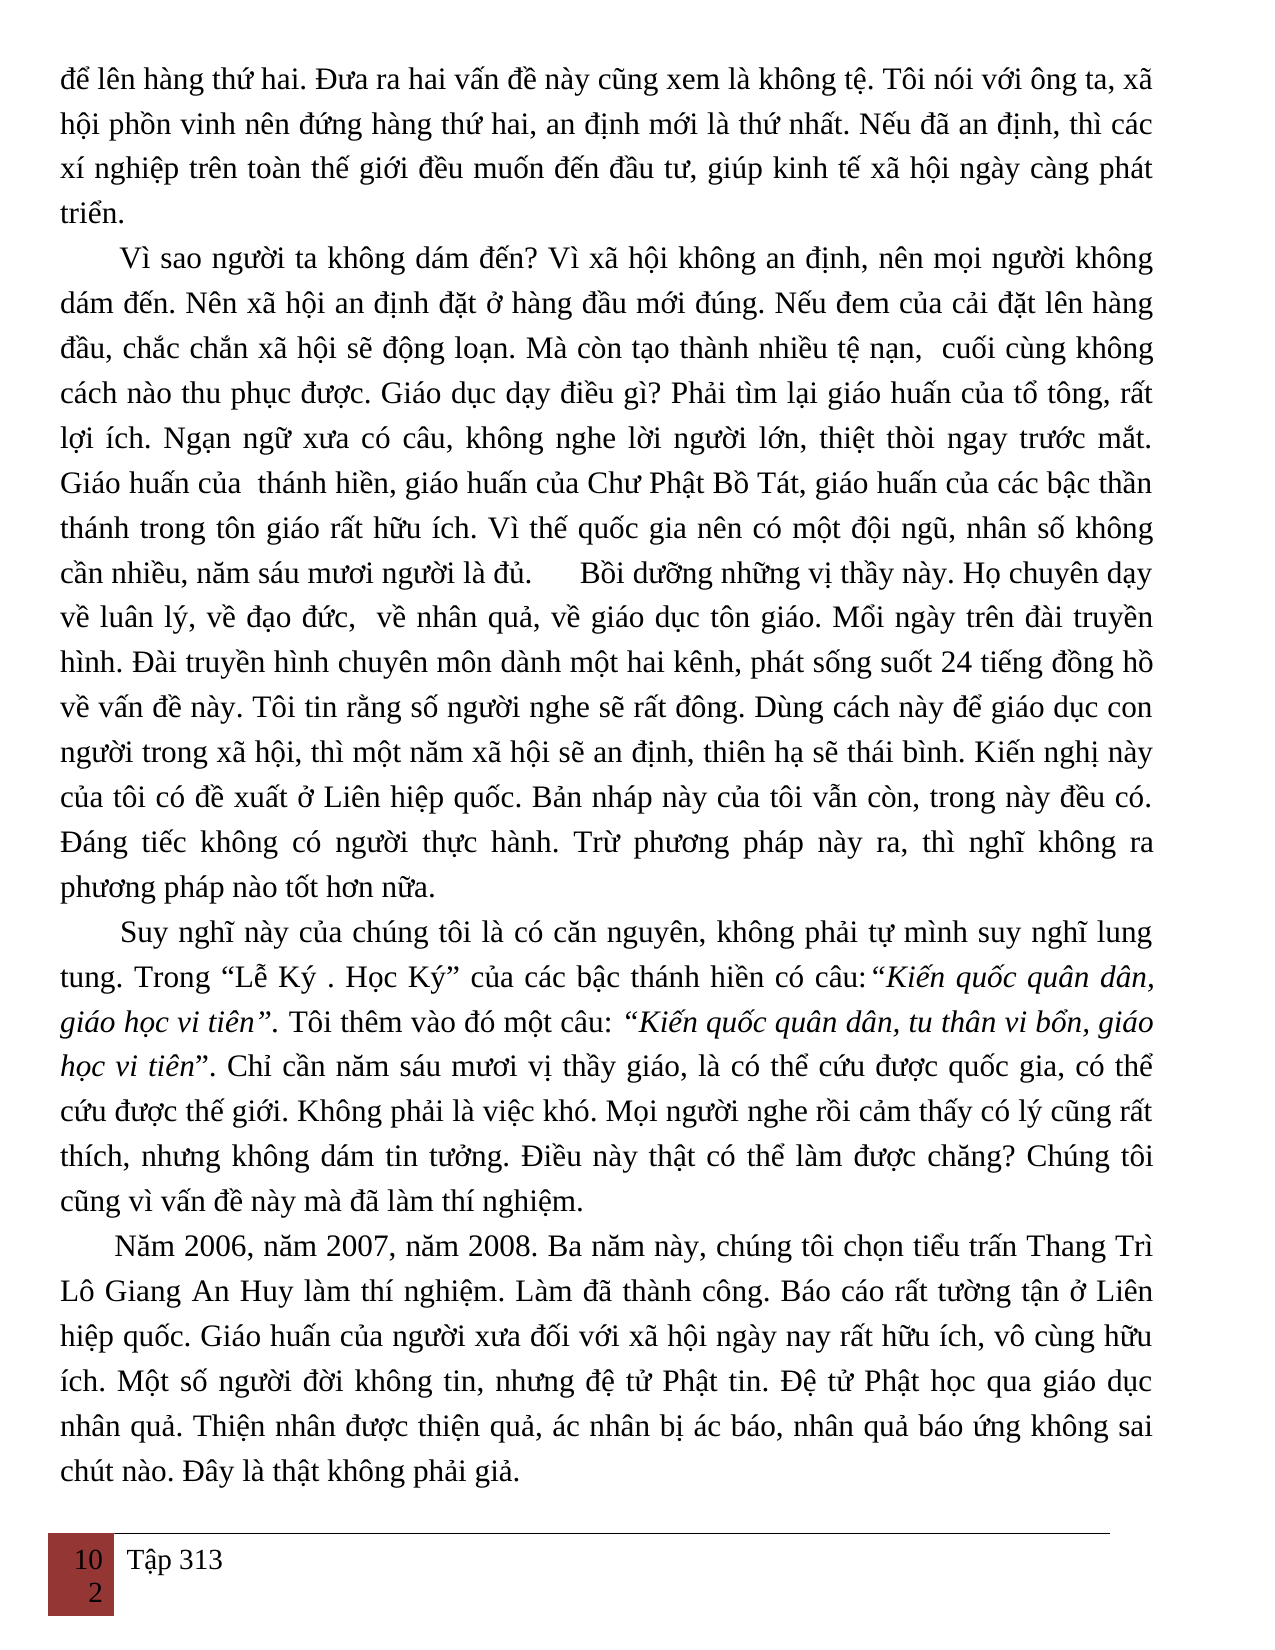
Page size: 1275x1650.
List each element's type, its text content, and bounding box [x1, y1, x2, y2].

text Vì sao người ta không dám đến? Vì xã hội không an định, nên mọi người không dám đến. Nên xã hội an định đặt ở hàng đầu mới đúng. Nếu đem của cải đặt lên hàng đầu, chắc chắn xã hội sẽ động loạn. Mà còn tạo thành nhiều tệ nạn, cuối cùng không cách nào thu phục được. Giáo dục dạy điều gì? Phải tìm lại giáo huấn của tổ tông, rất lợi ích. Ngạn ngữ xưa có câu, không nghe lời người lớn, thiệt thòi ngay trước mắt. Giáo huấn của thánh hiền, giáo huấn của Chư Phật Bồ Tát, giáo huấn của các bậc thần thánh trong tôn giáo rất hữu ích. Vì thế quốc gia nên có một đội ngũ, nhân số không cần nhiều, năm sáu mươi người là đủ. Bồi dưỡng những vị thầy này. Họ chuyên dạy về luân lý, về đạo đức, về nhân quả, về giáo dục tôn giáo. Mổi ngày trên đài truyền hình. Đài truyền hình chuyên môn dành một hai kênh, phát sống suốt 24 tiếng đồng hồ về vấn đề này. Tôi tin rằng số người nghe sẽ rất đông. Dùng cách này để giáo dục con người trong xã hội, thì một năm xã hội sẽ an định, thiên hạ sẽ thái bình. Kiến nghị này của tôi có đề xuất ở Liên hiệp quốc. Bản nháp này của tôi vẫn còn, trong này đều có. Đáng tiếc không có người thực hành. Trừ phương pháp này ra, thì nghĩ không ra phương pháp nào tốt hơn nữa. [60, 239, 1155, 904]
text Năm 2006, năm 2007, năm 2008. Ba năm này, chúng tôi chọn tiểu trấn Thang Trì Lô Giang An Huy làm thí nghiệm. Làm đã thành công. Báo cáo rất tường tận ở Liên hiệp quốc. Giáo huấn của người xưa đối với xã hội ngày nay rất hữu ích, vô cùng hữu ích. Một số người đời không tin, nhưng đệ tử Phật tin. Đệ tử Phật học qua giáo dục nhân quả. Thiện nhân được thiện quả, ác nhân bị ác báo, nhân quả báo ứng không sai chút nào. Đây là thật không phải giả. [60, 1227, 1155, 1488]
text Suy nghĩ này của chúng tôi là có căn nguyên, không phải tự mình suy nghĩ lung tung. Trong “Lễ Ký . Học Ký” của các bậc thánh hiền có câu:“Kiến quốc quân dân, giáo học vi tiên”. Tôi thêm vào đó một câu: “Kiến quốc quân dân, tu thân vi bổn, giáo học vi tiên”. Chỉ cần năm sáu mươi vị thầy giáo, là có thể cứu được quốc gia, có thể cứu được thế giới. Không phải là việc khó. Mọi người nghe rồi cảm thấy có lý cũng rất thích, nhưng không dám tin tưởng. Điều này thật có thể làm được chăng? Chúng tôi cũng vì vấn đề này mà đã làm thí nghiệm. [60, 913, 1155, 1218]
